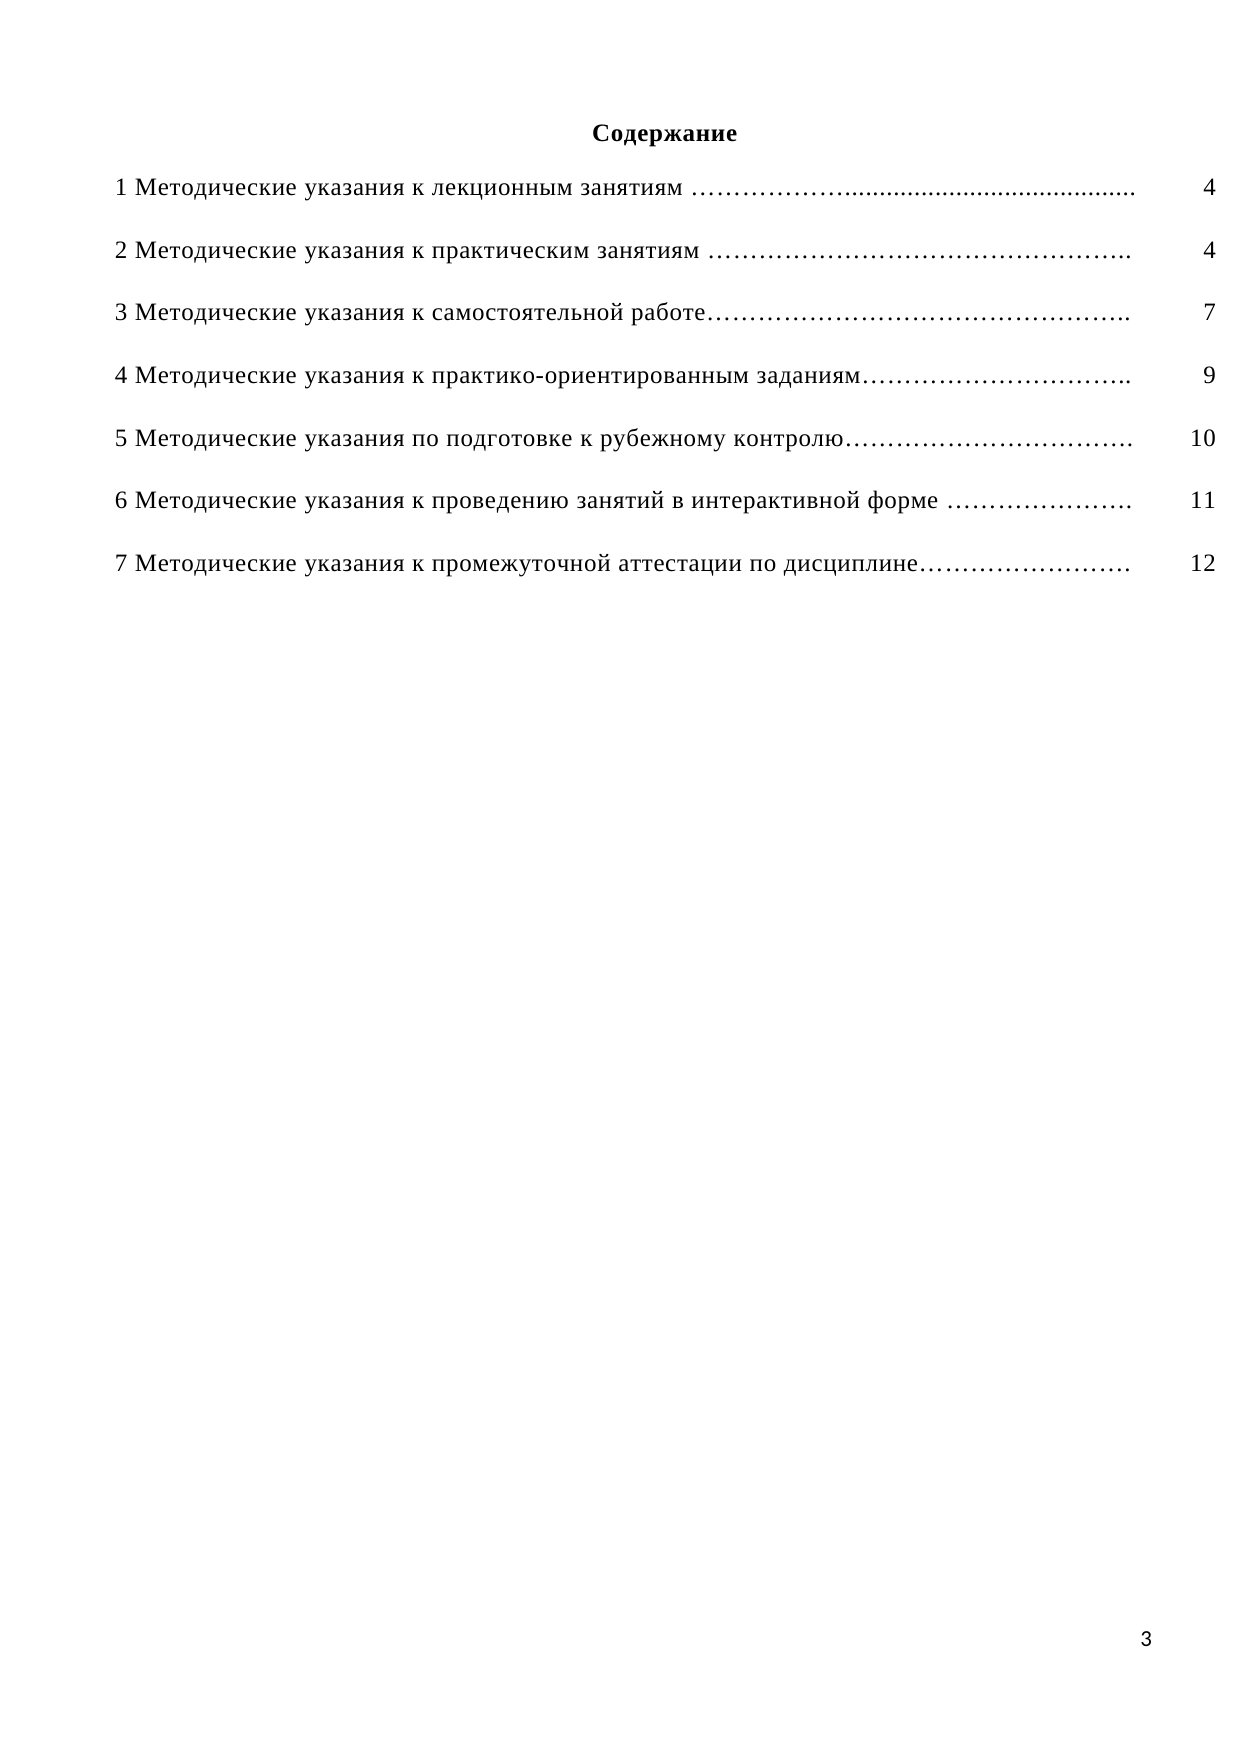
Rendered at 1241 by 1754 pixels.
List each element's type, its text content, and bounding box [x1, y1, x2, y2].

table_cell 4 Методические указания к практико-ориентированным заданиям………………………….. [103, 360, 1152, 423]
table_cell 6 Методические указания к проведению занятий в интерактивной форме …………………. [103, 486, 1152, 548]
table_cell 12 [1152, 548, 1227, 611]
table_cell 7 [1152, 298, 1227, 360]
table_cell 4 [1152, 235, 1227, 297]
table_header 4 [1152, 172, 1227, 235]
table_cell 9 [1152, 360, 1227, 423]
table_header 1 Методические указания к лекционным занятиям ……………….......................................... [103, 172, 1152, 235]
table_cell 5 Методические указания по подготовке к рубежному контролю……………………………. [103, 423, 1152, 486]
table_cell 3 Методические указания к самостоятельной работе………………………………………….. [103, 298, 1152, 360]
table_cell 11 [1152, 486, 1227, 548]
text Содержание [177, 118, 1152, 147]
table_cell 2 Методические указания к практическим занятиям ………………………………………….. [103, 235, 1152, 297]
table_cell 7 Методические указания к промежуточной аттестации по дисциплине……………………. [103, 548, 1152, 611]
table_cell 10 [1152, 423, 1227, 486]
